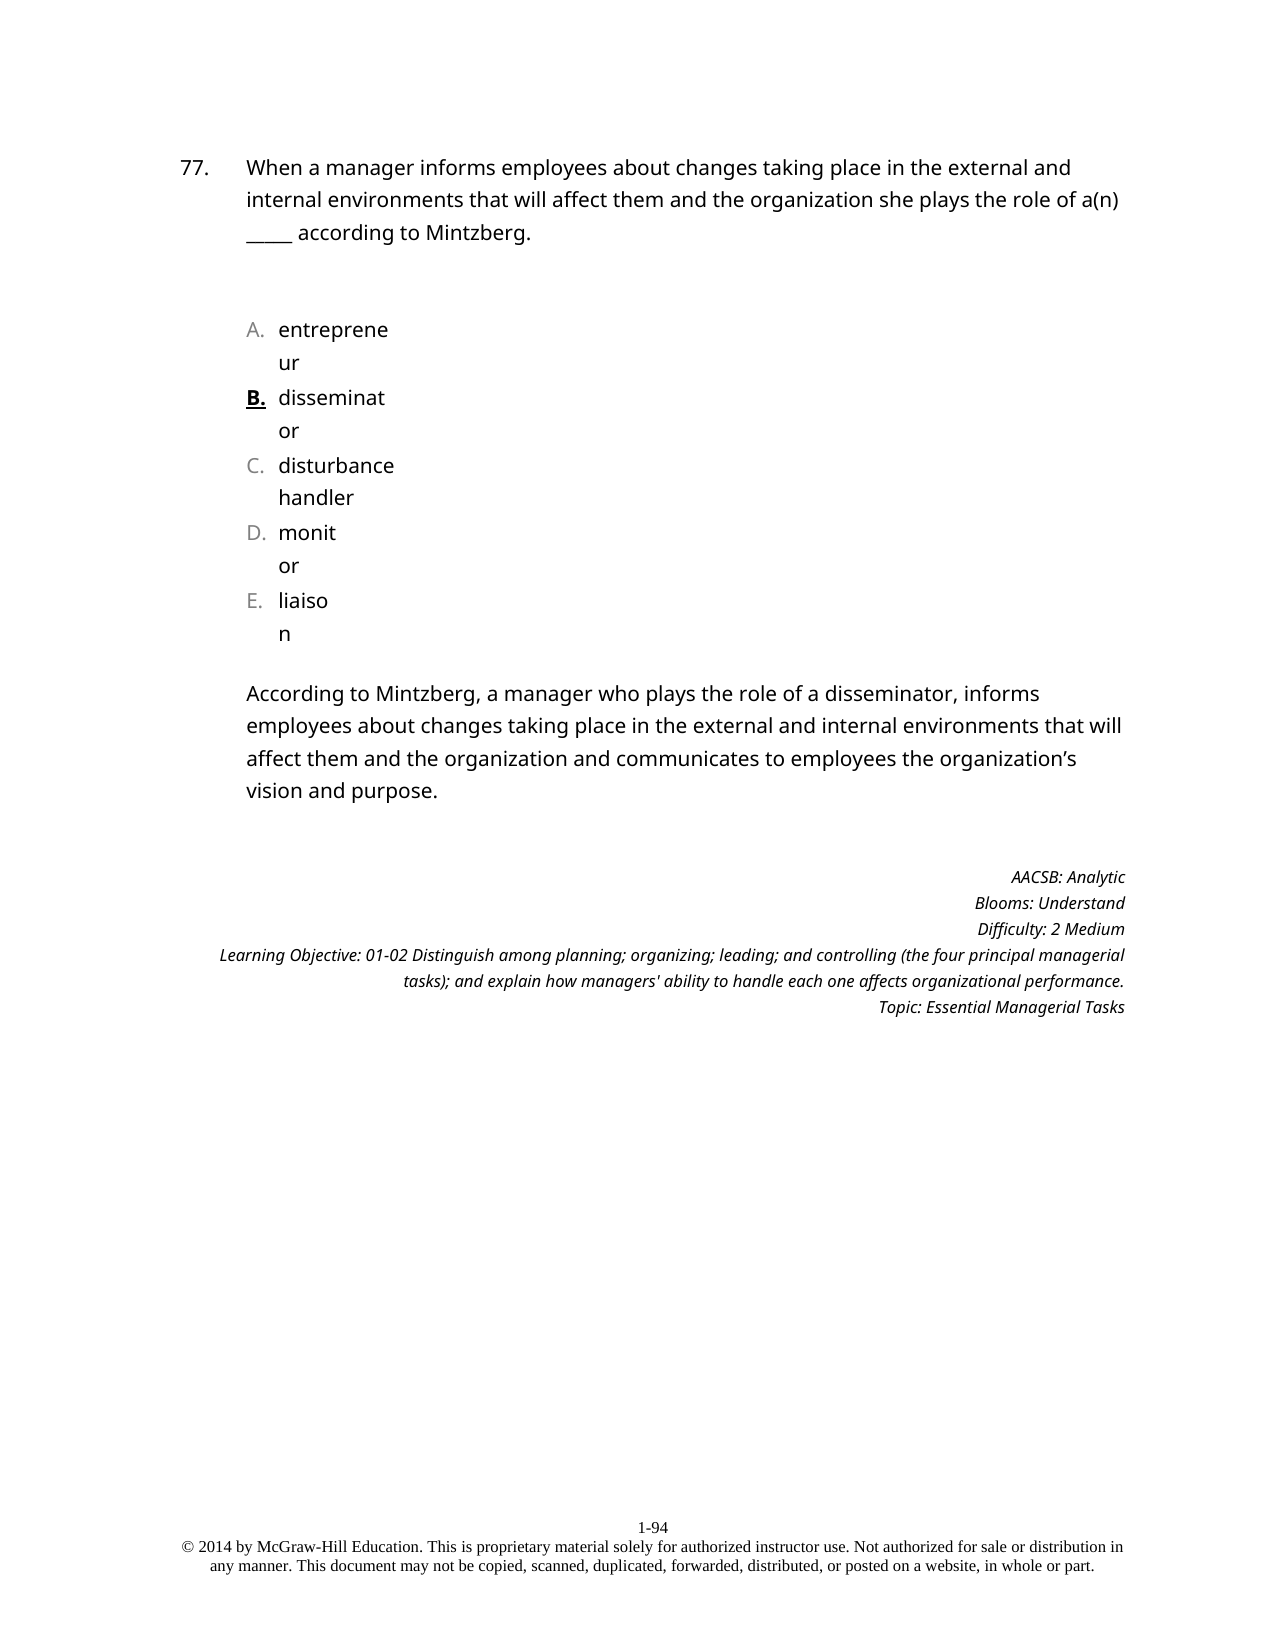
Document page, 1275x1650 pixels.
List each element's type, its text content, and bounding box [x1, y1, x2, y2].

table_header AACSB: Analytic Blooms: Understand Difficulty: 2 Medium Learning Objective: 01-02 Distinguish among planning; organizing; leading; and controlling (the four principal managerial tasks); and explain how managers' ability to handle each one affects organizational performance. Topic: Essential Managerial Tasks [180, 866, 1125, 1055]
table_header 77. [180, 153, 246, 837]
table_header When a manager informs employees about changes taking place in the external and internal environments that will affect them and the organization she plays the role of a(n) _____ according to Mintzberg. According to Mintzberg, a manager who plays the role of a disseminator, informs employees about changes taking place in the external and internal environments that will affect them and the organization and communicates to employees the organization’s vision and purpose. [246, 153, 1125, 837]
